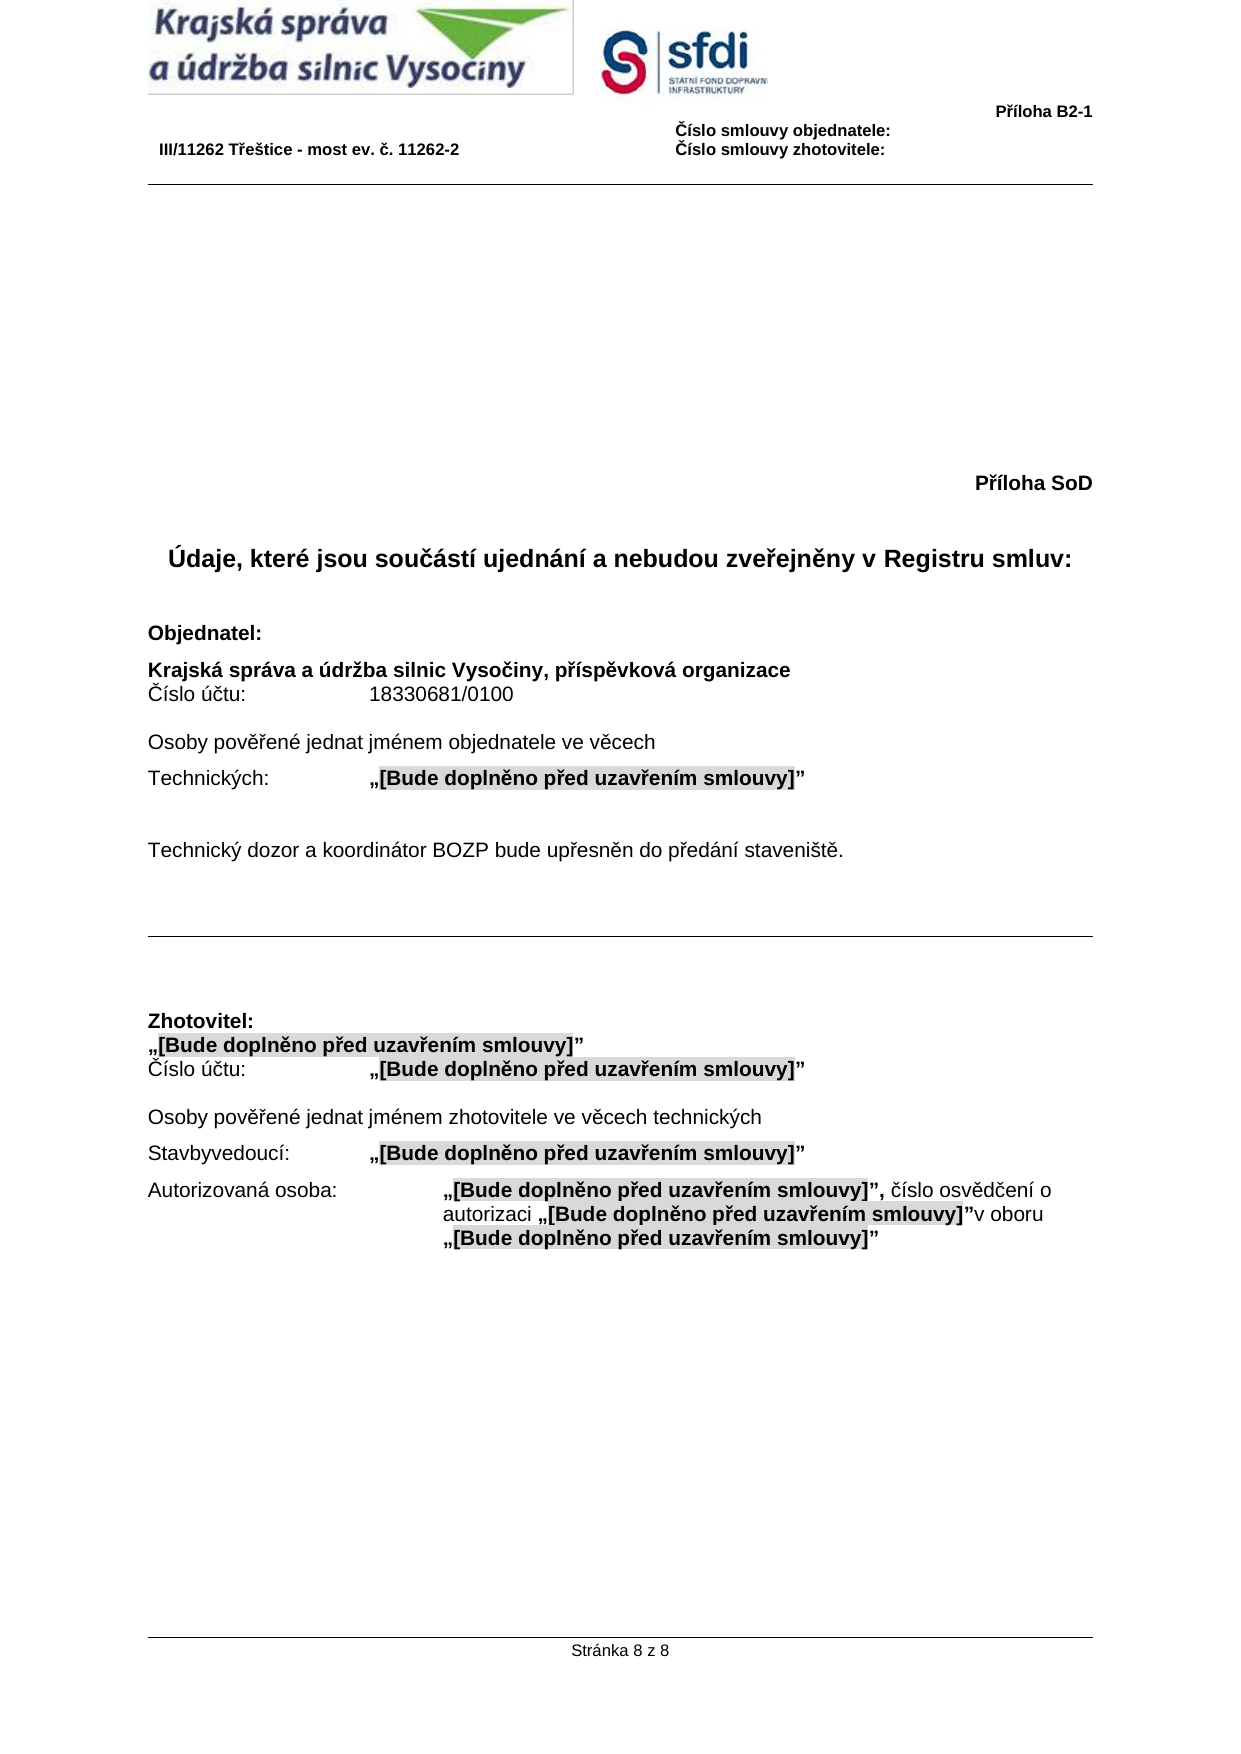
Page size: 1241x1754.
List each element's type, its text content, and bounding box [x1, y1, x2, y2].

text Krajská správa a údržba silnic Vysočiny, příspěvková organizace [148, 658, 1093, 682]
text Technických: „[Bude doplněno před uzavřením smlouvy]” [795, 766, 1093, 790]
text „[Bude doplněno před uzavřením smlouvy]” [573, 1033, 1093, 1057]
text Údaje, které jsou součástí ujednání a nebudou zveřejněny v Registru smluv: [148, 543, 1093, 572]
text Číslo účtu: „[Bude doplněno před uzavřením smlouvy]” [795, 1057, 1093, 1081]
text Objednatel: [148, 621, 1093, 645]
text Číslo účtu: 18330681/0100 [148, 682, 1093, 706]
text Osoby pověřené jednat jménem objednatele ve věcech [148, 729, 1093, 753]
text Číslo účtu: „[Bude doplněno před uzavřením smlouvy]” [148, 1057, 379, 1081]
text Příloha SoD [148, 471, 1093, 494]
text Stavbyvedoucí: „[Bude doplněno před uzavřením smlouvy]” [148, 1141, 379, 1165]
text Osoby pověřené jednat jménem zhotovitele ve věcech technických [148, 1104, 1093, 1128]
text Zhotovitel: [148, 1009, 1093, 1033]
picture [147, 0, 574, 96]
text Autorizovaná osoba: „[Bude doplněno před uzavřením smlouvy]”, číslo osvědčení o autorizaci „[Bude doplněno před uzavřením smlouvy]”v oboru „[Bude doplněno před uzavřením smlouvy]” [148, 1177, 1093, 1249]
text Technický dozor a koordinátor BOZP bude upřesněn do předání staveniště. [148, 838, 1093, 862]
text Stavbyvedoucí: „[Bude doplněno před uzavřením smlouvy]” [795, 1141, 1093, 1165]
picture [598, 14, 768, 108]
text Technických: „[Bude doplněno před uzavřením smlouvy]” [148, 766, 379, 790]
